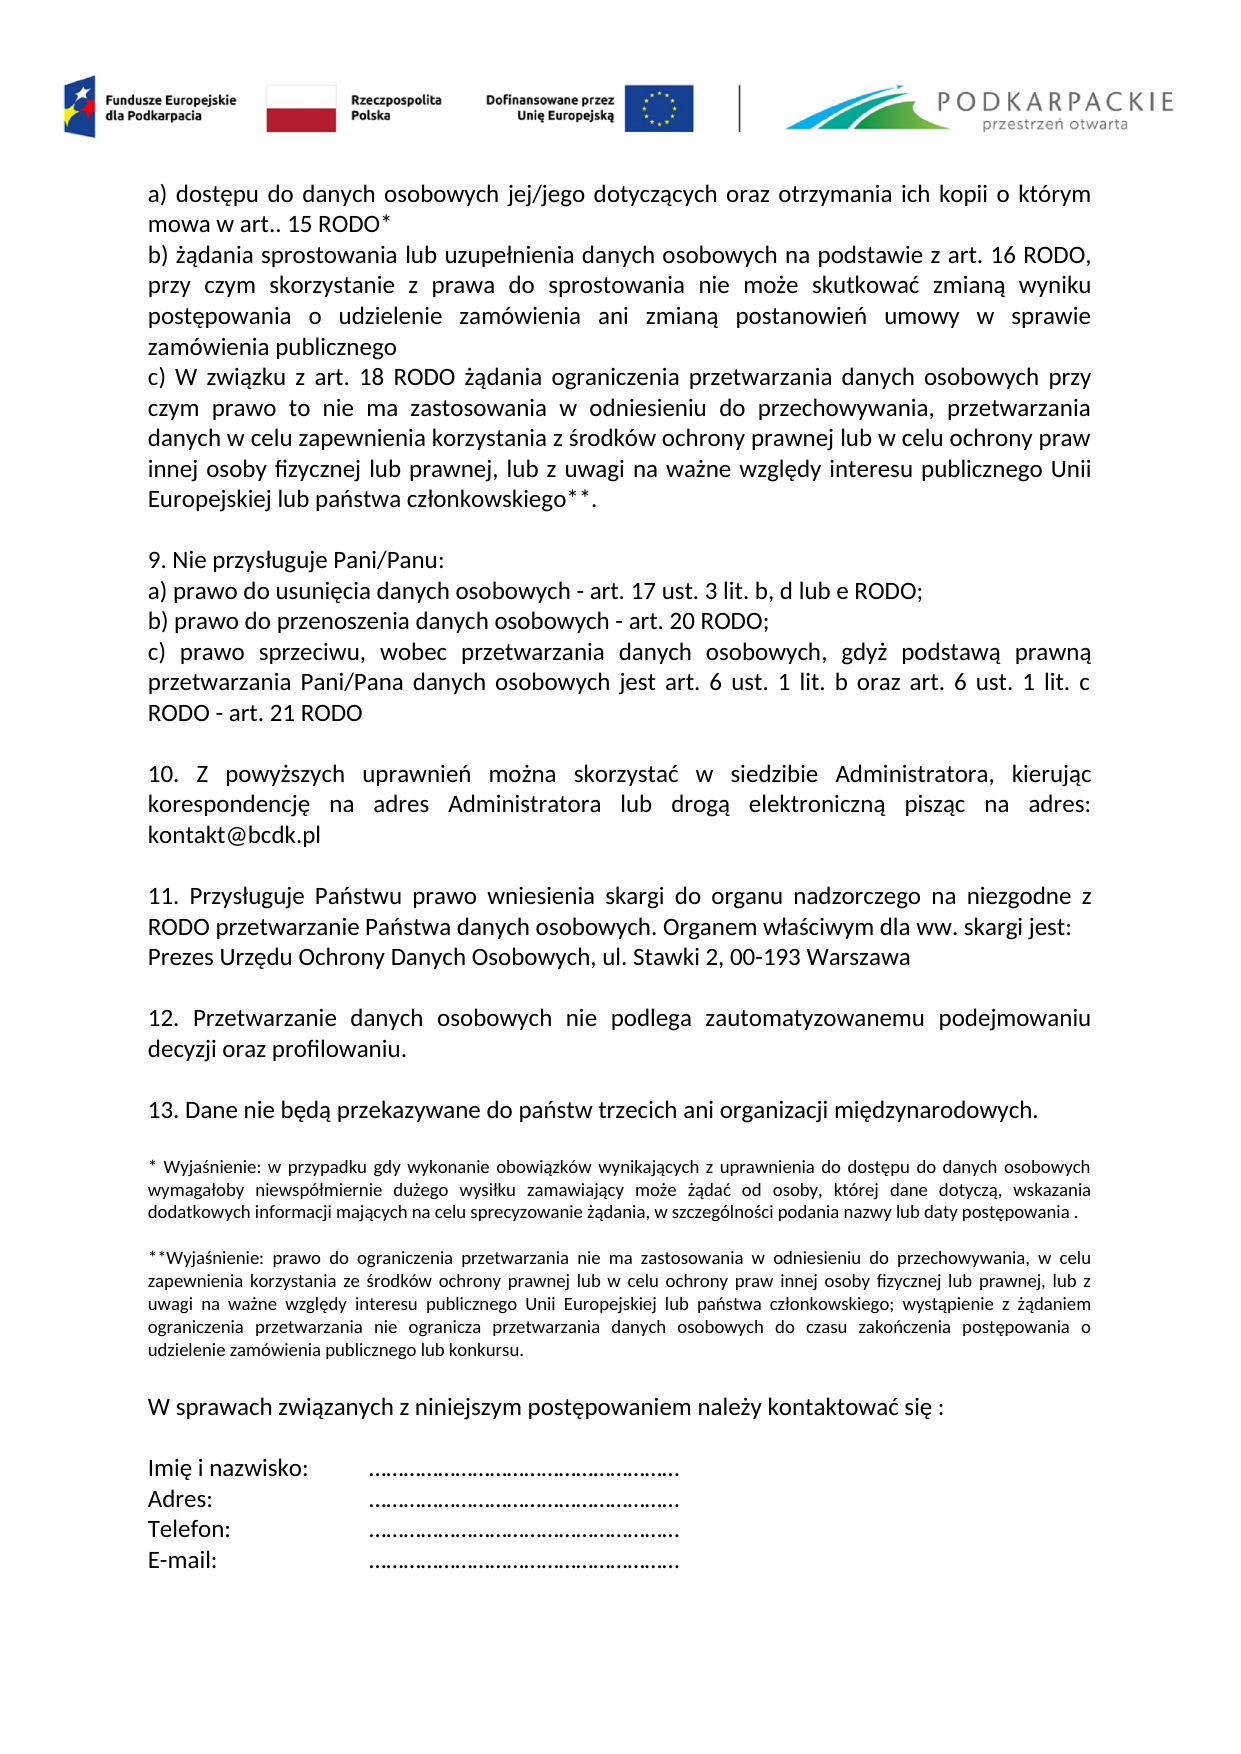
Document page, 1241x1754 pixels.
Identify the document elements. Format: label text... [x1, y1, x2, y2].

text c) W związku z art. 18 RODO żądania ograniczenia przetwarzania danych osobowych przy czym prawo to nie ma zastosowania w odniesieniu do przechowywania, przetwarzania danych w celu zapewnienia korzystania z środków ochrony prawnej lub w celu ochrony praw innej osoby fizycznej lub prawnej, lub z uwagi na ważne względy interesu publicznego Unii Europejskiej lub państwa członkowskiego**. [148, 361, 1093, 514]
picture [36, 34, 1200, 163]
text b) prawo do przenoszenia danych osobowych - art. 20 RODO; [148, 605, 1093, 636]
text 13. Dane nie będą przekazywane do państw trzecich ani organizacji międzynarodowych. [148, 1094, 1093, 1124]
text Prezes Urzędu Ochrony Danych Osobowych, ul. Stawki 2, 00-193 Warszawa [148, 941, 1093, 972]
text * Wyjaśnienie: w przypadku gdy wykonanie obowiązków wynikających z uprawnienia do dostępu do danych osobowych wymagałoby niewspółmiernie dużego wysiłku zamawiający może żądać od osoby, której dane dotyczą, wskazania dodatkowych informacji mających na celu sprecyzowanie żądania, w szczególności podania nazwy lub daty postępowania . [148, 1155, 1093, 1223]
text Telefon: ……………………………………………… [148, 1514, 1093, 1544]
text b) żądania sprostowania lub uzupełnienia danych osobowych na podstawie z art. 16 RODO, przy czym skorzystanie z prawa do sprostowania nie może skutkować zmianą wyniku postępowania o udzielenie zamówienia ani zmianą postanowień umowy w sprawie zamówienia publicznego [148, 239, 1093, 361]
text c) prawo sprzeciwu, wobec przetwarzania danych osobowych, gdyż podstawą prawną przetwarzania Pani/Pana danych osobowych jest art. 6 ust. 1 lit. b oraz art. 6 ust. 1 lit. c RODO - art. 21 RODO [148, 636, 1093, 727]
text a) dostępu do danych osobowych jej/jego dotyczących oraz otrzymania ich kopii o którym mowa w art.. 15 RODO* [148, 163, 1093, 239]
text Imię i nazwisko: ……………………………………………… [148, 1453, 1093, 1483]
text a) prawo do usunięcia danych osobowych - art. 17 ust. 3 lit. b, d lub e RODO; [148, 575, 1093, 605]
text **Wyjaśnienie: prawo do ograniczenia przetwarzania nie ma zastosowania w odniesieniu do przechowywania, w celu zapewnienia korzystania ze środków ochrony prawnej lub w celu ochrony praw innej osoby fizycznej lub prawnej, lub z uwagi na ważne względy interesu publicznego Unii Europejskiej lub państwa członkowskiego; wystąpienie z żądaniem ograniczenia przetwarzania nie ogranicza przetwarzania danych osobowych do czasu zakończenia postępowania o udzielenie zamówienia publicznego lub konkursu. [148, 1246, 1093, 1361]
text W sprawach związanych z niniejszym postępowaniem należy kontaktować się : [148, 1392, 1093, 1422]
text 11. Przysługuje Państwu prawo wniesienia skargi do organu nadzorczego na niezgodne z RODO przetwarzanie Państwa danych osobowych. Organem właściwym dla ww. skargi jest: [148, 880, 1093, 941]
text E-mail: ……………………………………………… [148, 1544, 1093, 1575]
text 10. Z powyższych uprawnień można skorzystać w siedzibie Administratora, kierując korespondencję na adres Administratora lub drogą elektroniczną pisząc na adres: kontakt@bcdk.pl [148, 758, 1093, 849]
text Adres: ……………………………………………… [148, 1483, 1093, 1514]
text 9. Nie przysługuje Pani/Panu: [148, 544, 1093, 575]
text 12. Przetwarzanie danych osobowych nie podlega zautomatyzowanemu podejmowaniu decyzji oraz profilowaniu. [148, 1002, 1093, 1063]
